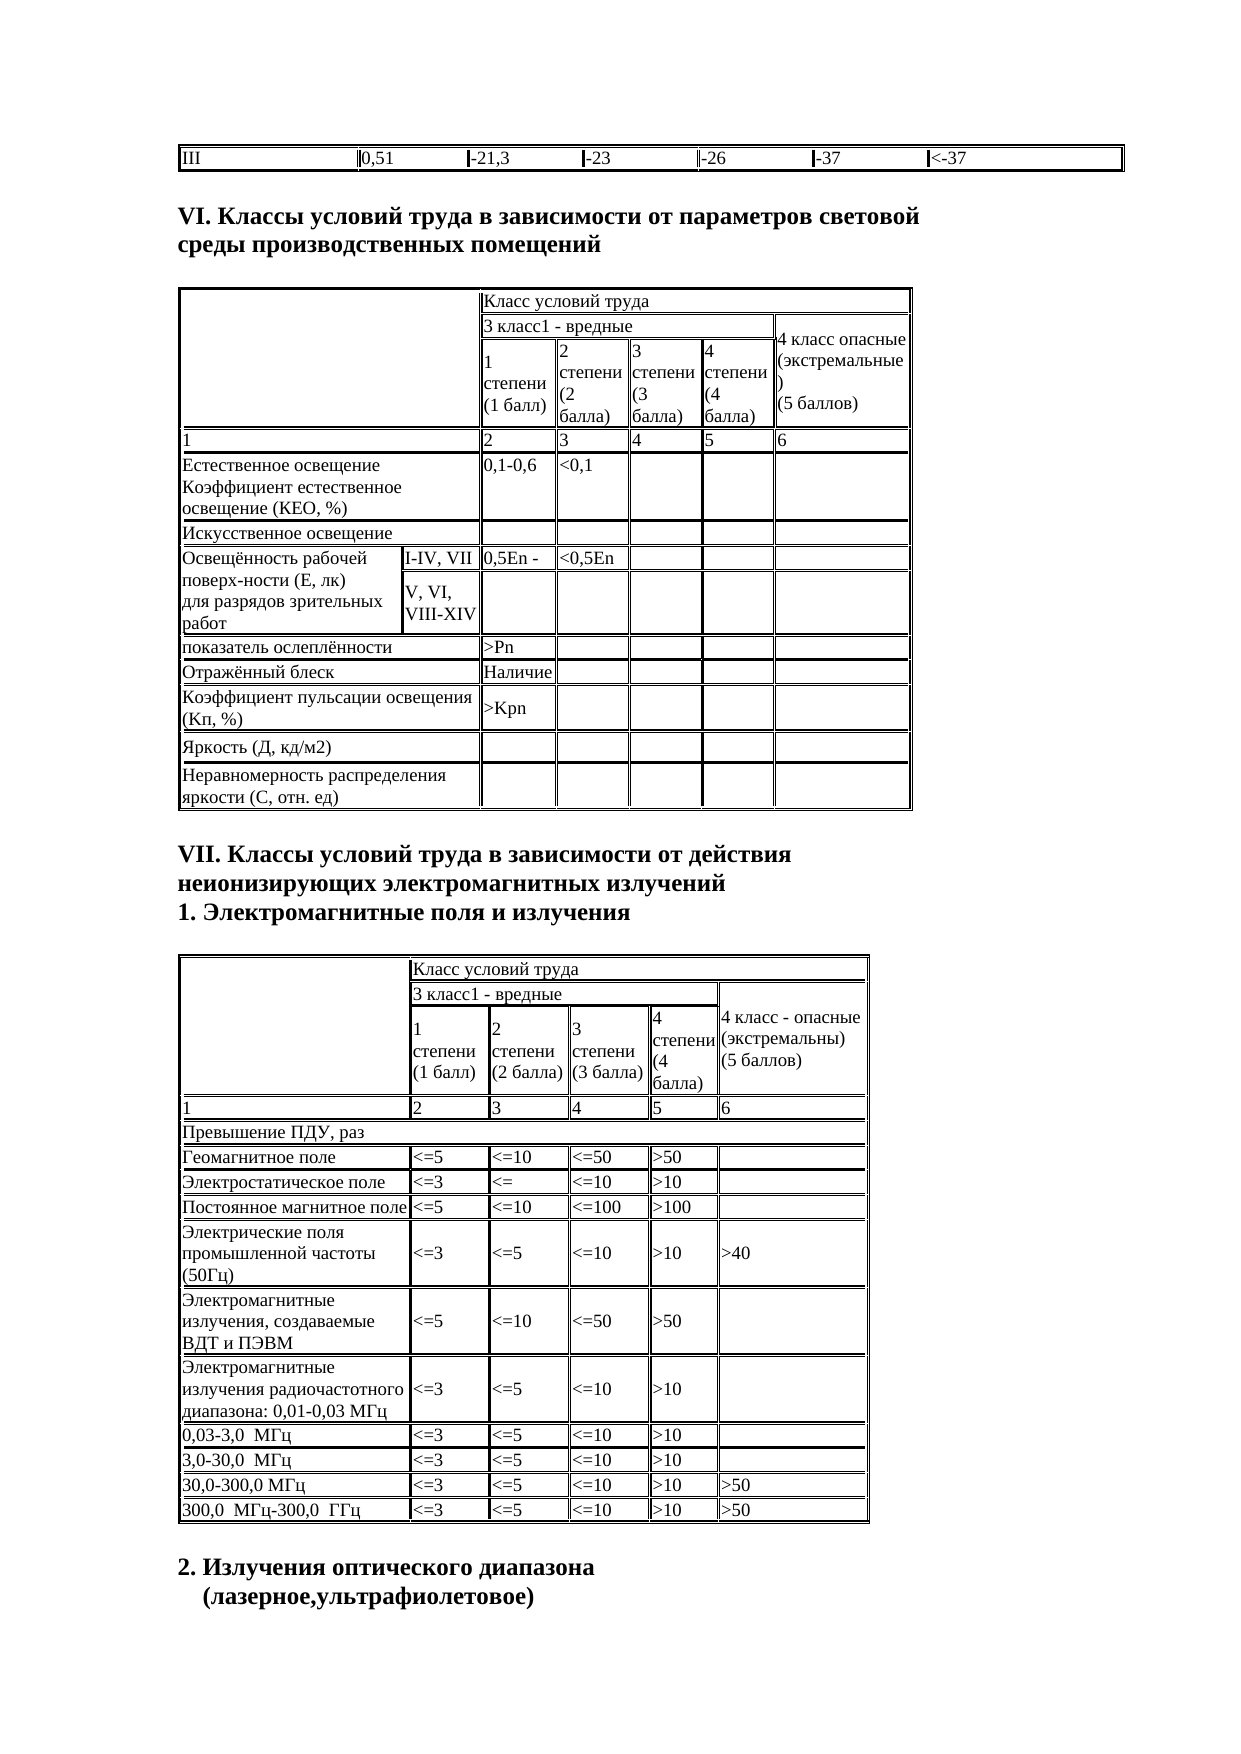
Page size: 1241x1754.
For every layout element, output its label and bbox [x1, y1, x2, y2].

table_cell [162, 118, 1136, 1636]
